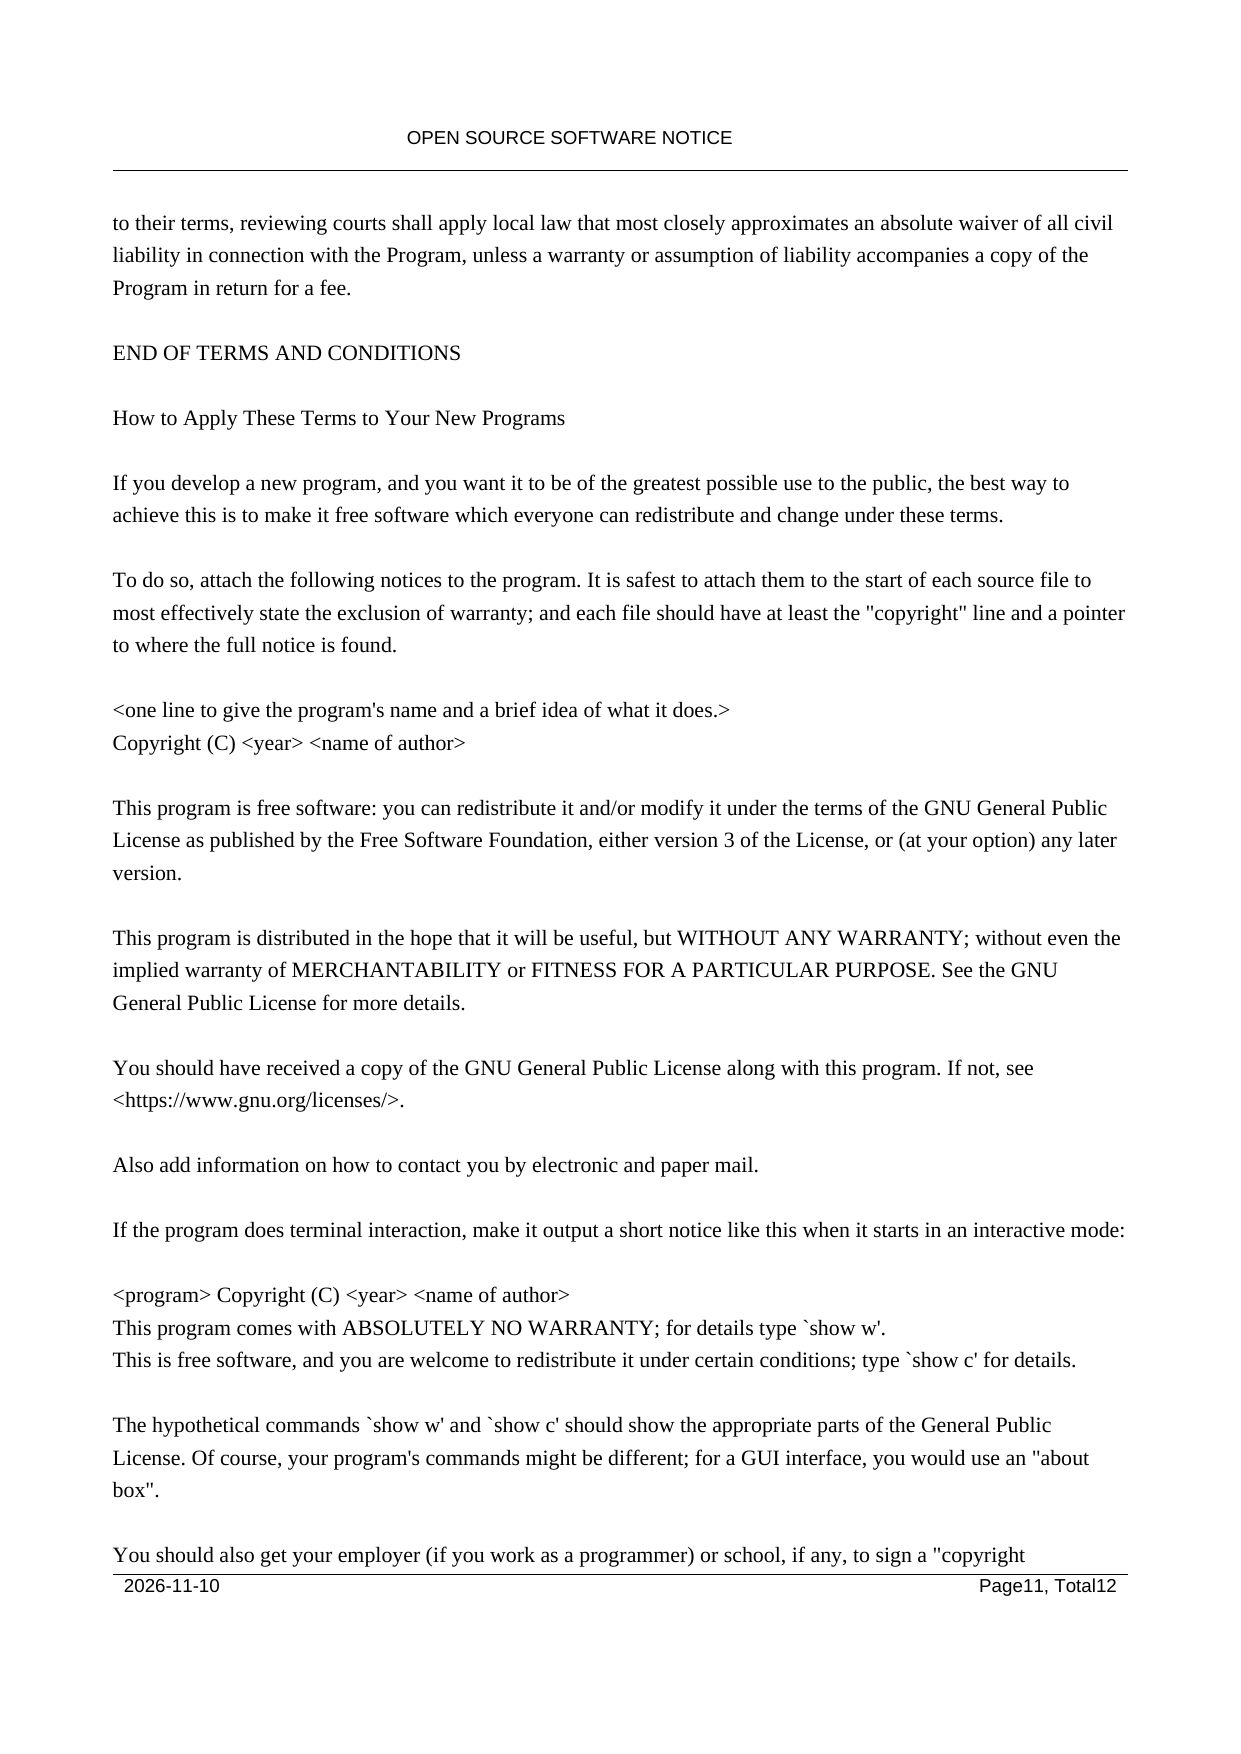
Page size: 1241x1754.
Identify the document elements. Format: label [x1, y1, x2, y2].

text [112, 206, 1128, 1571]
